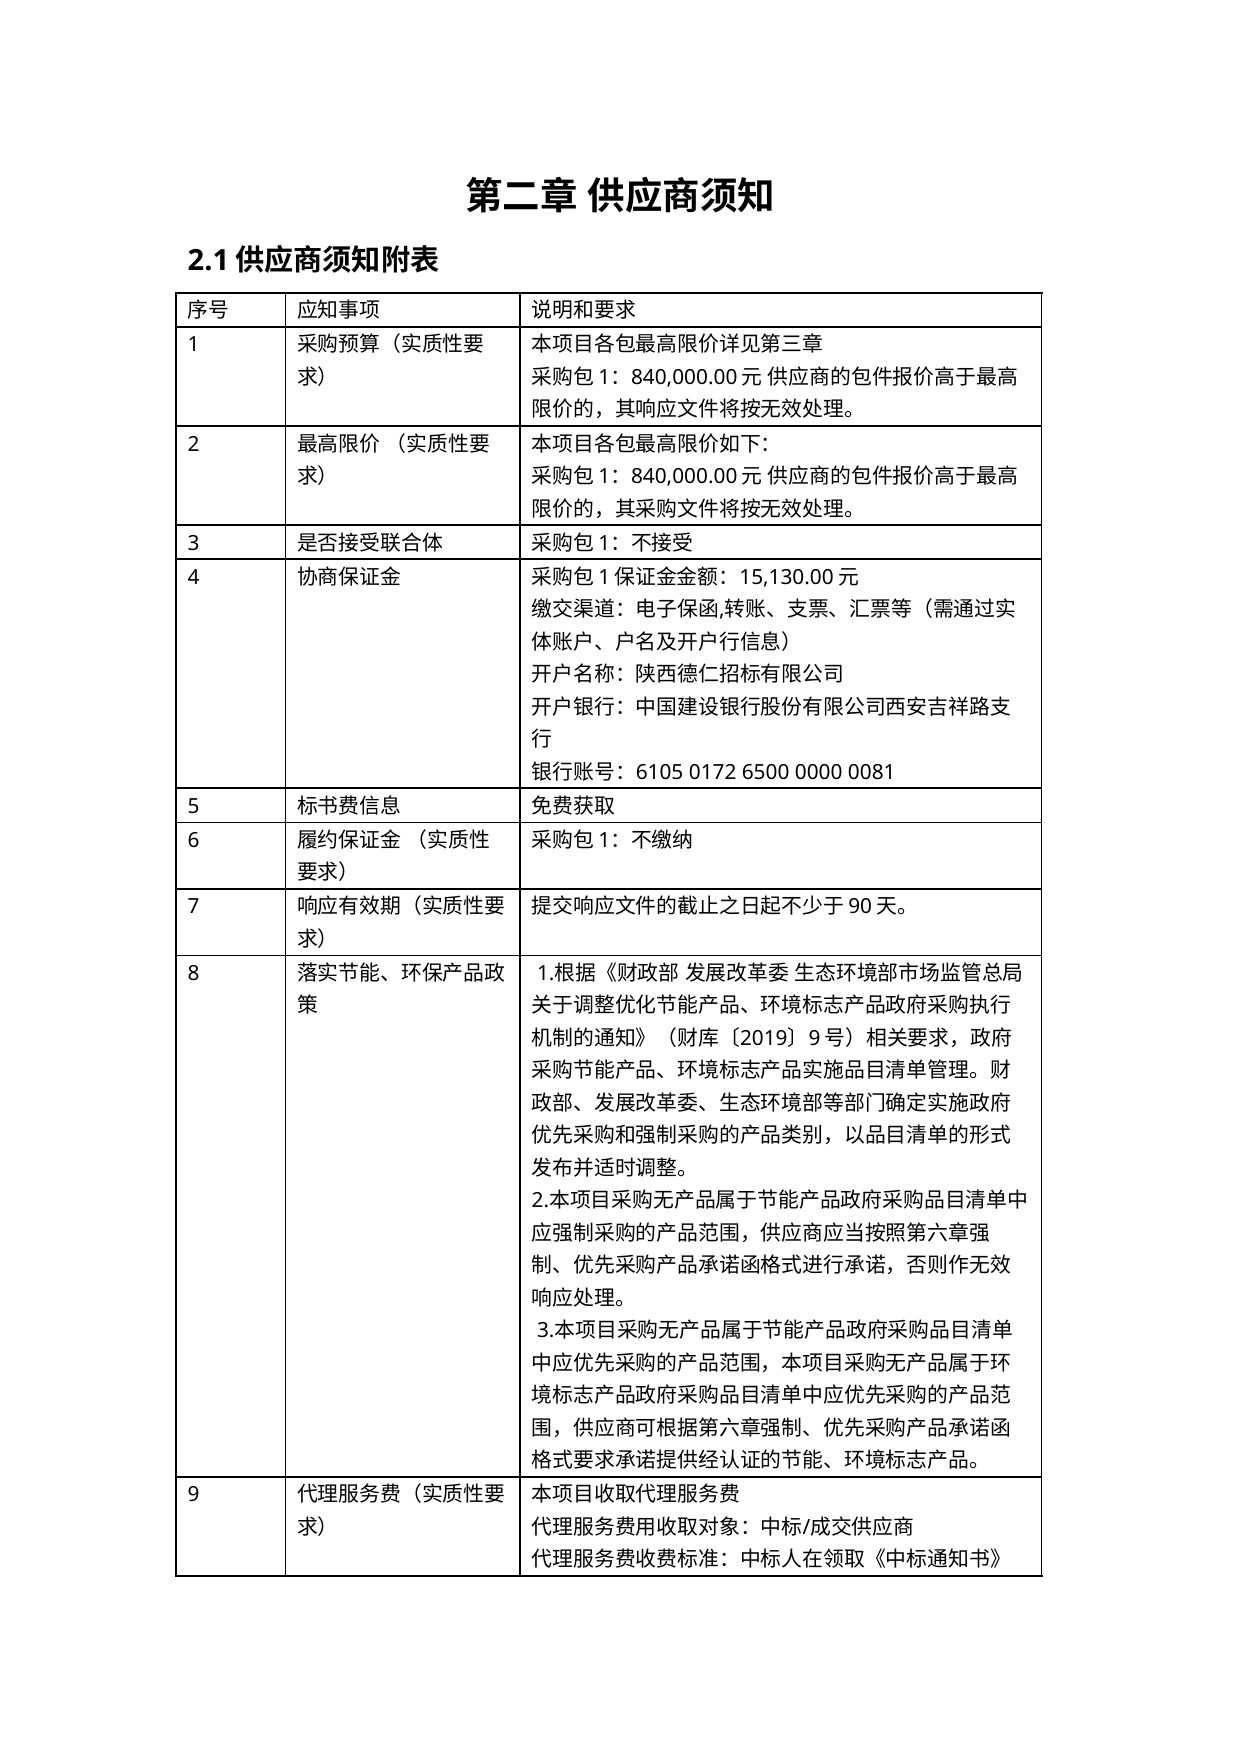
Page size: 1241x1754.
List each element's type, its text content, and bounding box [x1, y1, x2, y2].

table_cell 8 [177, 956, 285, 1476]
table_cell 采购包1：不缴纳 [521, 823, 1041, 888]
table_cell 免费获取 [521, 789, 1041, 821]
table_cell 协商保证金 [286, 560, 519, 787]
table_cell 最高限价 （实质性要求） [286, 427, 519, 524]
table_cell 2 [177, 427, 285, 524]
table_cell 9 [177, 1478, 285, 1575]
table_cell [521, 1478, 1041, 1575]
table_cell 响应有效期（实质性要求） [286, 890, 519, 954]
text 2.1供应商须知附表 [187, 227, 1053, 292]
table_cell 本项目各包最高限价详见第三章 采购包1：840,000.00元 供应商的包件报价高于最高限价的，其响应文件将按无效处理。 [521, 328, 1041, 425]
table_cell 6 [177, 823, 285, 888]
table_cell 采购包1：不接受 [521, 526, 1041, 558]
table_cell 代理服务费（实质性要求） [286, 1478, 519, 1575]
table_cell 3 [177, 526, 285, 558]
table_cell 5 [177, 789, 285, 821]
table_cell 1 [177, 328, 285, 425]
text 第二章 供应商须知 [187, 162, 1053, 227]
table_cell 本项目各包最高限价如下： 采购包1：840,000.00元 供应商的包件报价高于最高限价的，其采购文件将按无效处理。 [521, 427, 1041, 524]
table_cell 提交响应文件的截止之日起不少于90天。 [521, 890, 1041, 954]
table_header 序号 [177, 294, 285, 326]
table_cell 标书费信息 [286, 789, 519, 821]
table_cell 7 [177, 890, 285, 954]
table_header 说明和要求 [521, 294, 1041, 326]
table_header 应知事项 [286, 294, 519, 326]
table_cell 是否接受联合体 [286, 526, 519, 558]
table_cell 4 [177, 560, 285, 787]
table_cell 采购预算（实质性要求） [286, 328, 519, 425]
table_cell 1.根据《财政部 发展改革委 生态环境部市场监管总局关于调整优化节能产品、环境标志产品政府采购执行机制的通知》（财库〔2019〕9号）相关要求，政府采购节能产品、环境标志产品实施品目清单管理。财政部、发展改革委、生态环境部等部门确定实施政府优先采购和强制采购的产品类别，以品目清单的形式发布并适时调整。 2.本项目采购无产品属于节能产品政府采购品目清单中应强制采购的产品范围，供应商应当按照第六章强制、优先采购产品承诺函格式进行承诺，否则作无效响应处理。 3.本项目采购无产品属于节能产品政府采购品目清单中应优先采购的产品范围，本项目采购无产品属于环境标志产品政府采购品目清单中应优先采购的产品范围，供应商可根据第六章强制、优先采购产品承诺函格式要求承诺提供经认证的节能、环境标志产品。 [521, 956, 1041, 1476]
table_cell 履约保证金 （实质性要求） [286, 823, 519, 888]
table_cell 采购包1保证金金额：15,130.00元 缴交渠道：电子保函,转账、支票、汇票等（需通过实体账户、户名及开户行信息） 开户名称：陕西德仁招标有限公司 开户银行：中国建设银行股份有限公司西安吉祥路支行 银行账号：6105 0172 6500 0000 0081 [521, 560, 1041, 787]
table_cell 落实节能、环保产品政策 [286, 956, 519, 1476]
